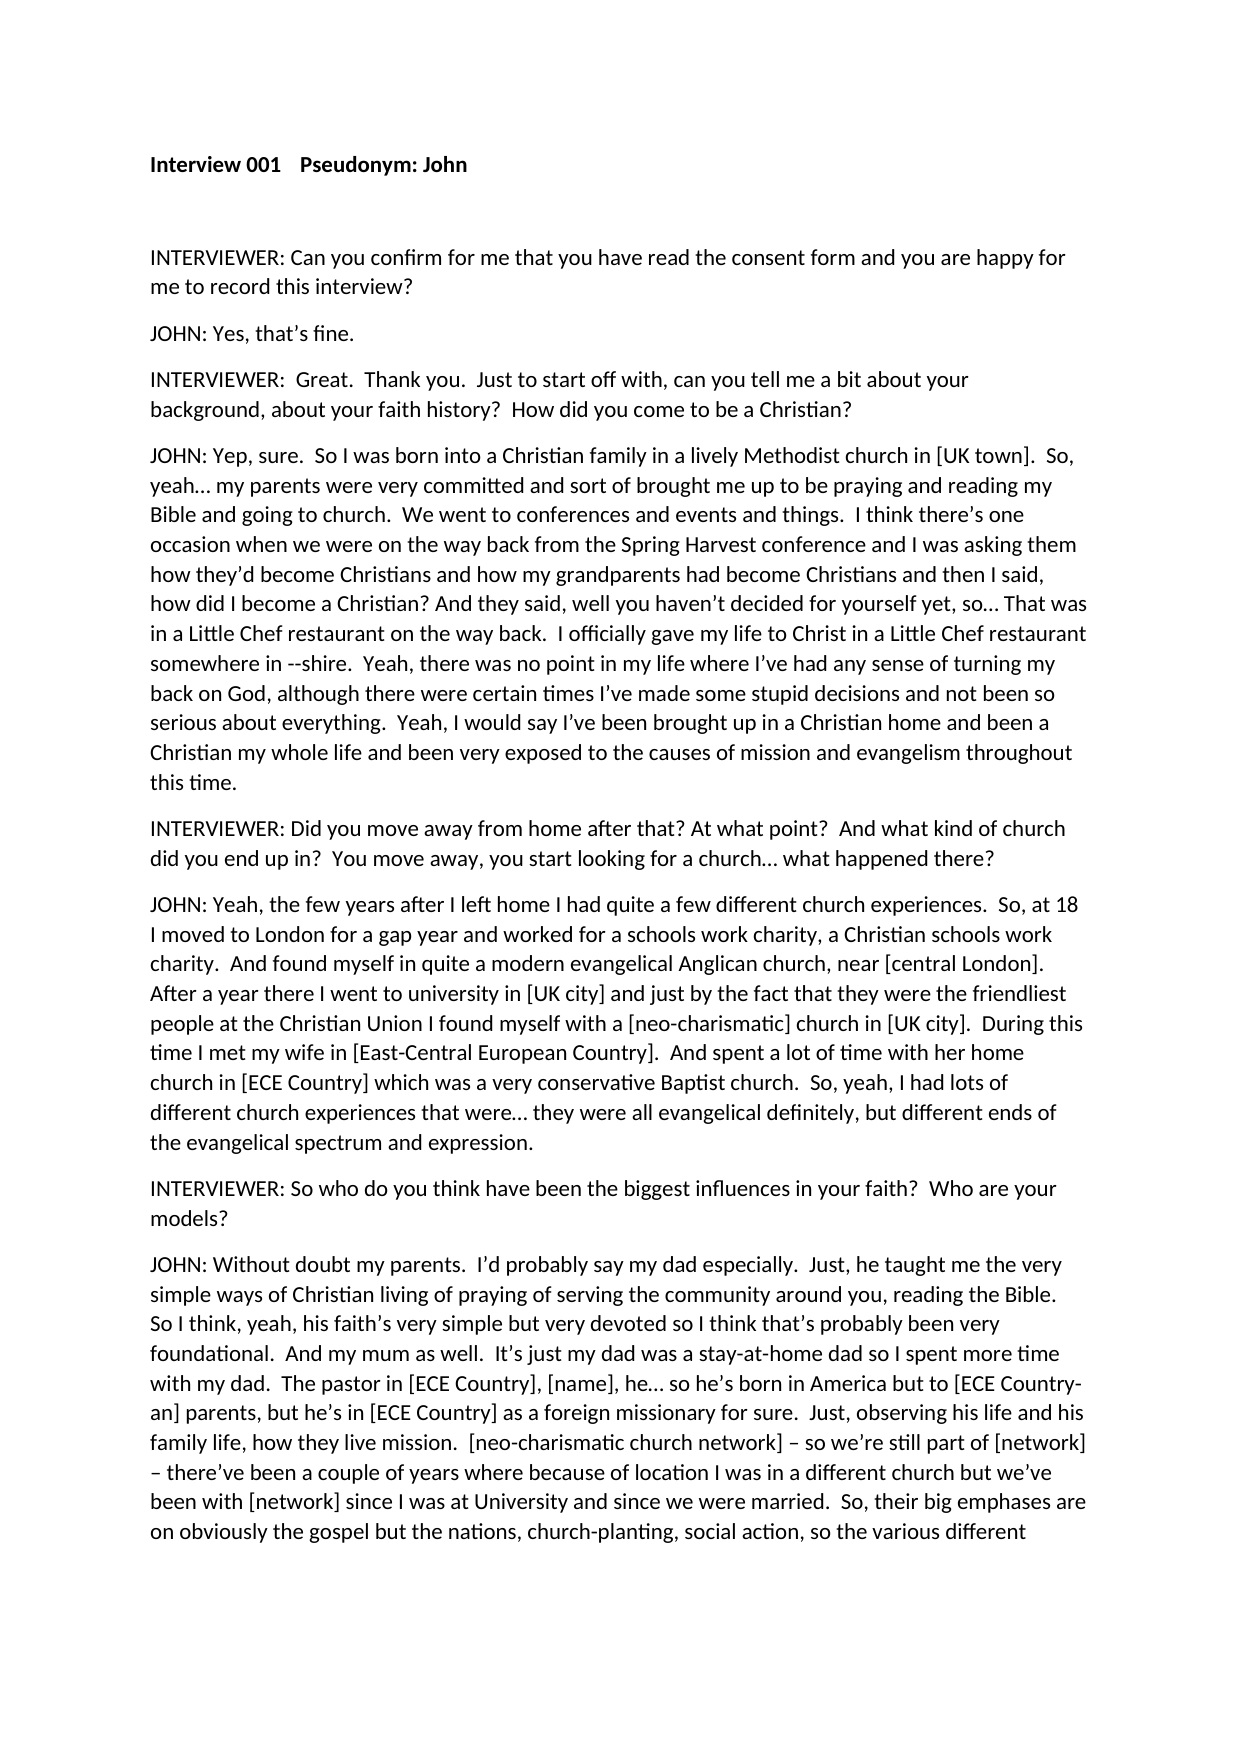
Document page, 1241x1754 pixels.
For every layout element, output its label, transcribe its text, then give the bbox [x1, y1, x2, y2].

text JOHN: Yep, sure. So I was born into a Christian family in a lively Methodist church in [UK town]. So, yeah… my parents were very committed and sort of brought me up to be praying and reading my Bible and going to church. We went to conferences and events and things. I think there’s one occasion when we were on the way back from the Spring Harvest conference and I was asking them how they’d become Christians and how my grandparents had become Christians and then I said, how did I become a Christian? And they said, well you haven’t decided for yourself yet, so… That was in a Little Chef restaurant on the way back. I officially gave my life to Christ in a Little Chef restaurant somewhere in --shire. Yeah, there was no point in my life where I’ve had any sense of turning my back on God, although there were certain times I’ve made some stupid decisions and not been so serious about everything. Yeah, I would say I’ve been brought up in a Christian home and been a Christian my whole life and been very exposed to the causes of mission and evangelism throughout this time. [150, 441, 1090, 796]
text INTERVIEWER: Did you move away from home after that? At what point? And what kind of church did you end up in? You move away, you start looking for a church… what happened there? [150, 814, 1090, 872]
text INTERVIEWER: Great. Thank you. Just to start off with, can you tell me a bit about your background, about your faith history? How did you come to be a Christian? [150, 365, 1090, 423]
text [150, 1250, 1090, 1545]
text INTERVIEWER: Can you confirm for me that you have read the consent form and you are happy for me to record this interview? [150, 243, 1090, 300]
text INTERVIEWER: So who do you think have been the biggest influences in your faith? Who are your models? [150, 1174, 1090, 1232]
text Interview 001 Pseudonym: John [150, 150, 1090, 178]
text JOHN: Yeah, the few years after I left home I had quite a few different church experiences. So, at 18 I moved to London for a gap year and worked for a schools work charity, a Christian schools work charity. And found myself in quite a modern evangelical Anglican church, near [central London]. After a year there I went to university in [UK city] and just by the fact that they were the friendliest people at the Christian Union I found myself with a [neo-charismatic] church in [UK city]. During this time I met my wife in [East-Central European Country]. And spent a lot of time with her home church in [ECE Country] which was a very conservative Baptist church. So, yeah, I had lots of different church experiences that were… they were all evangelical definitely, but different ends of the evangelical spectrum and expression. [150, 890, 1090, 1156]
text JOHN: Yes, that’s fine. [150, 319, 1090, 347]
